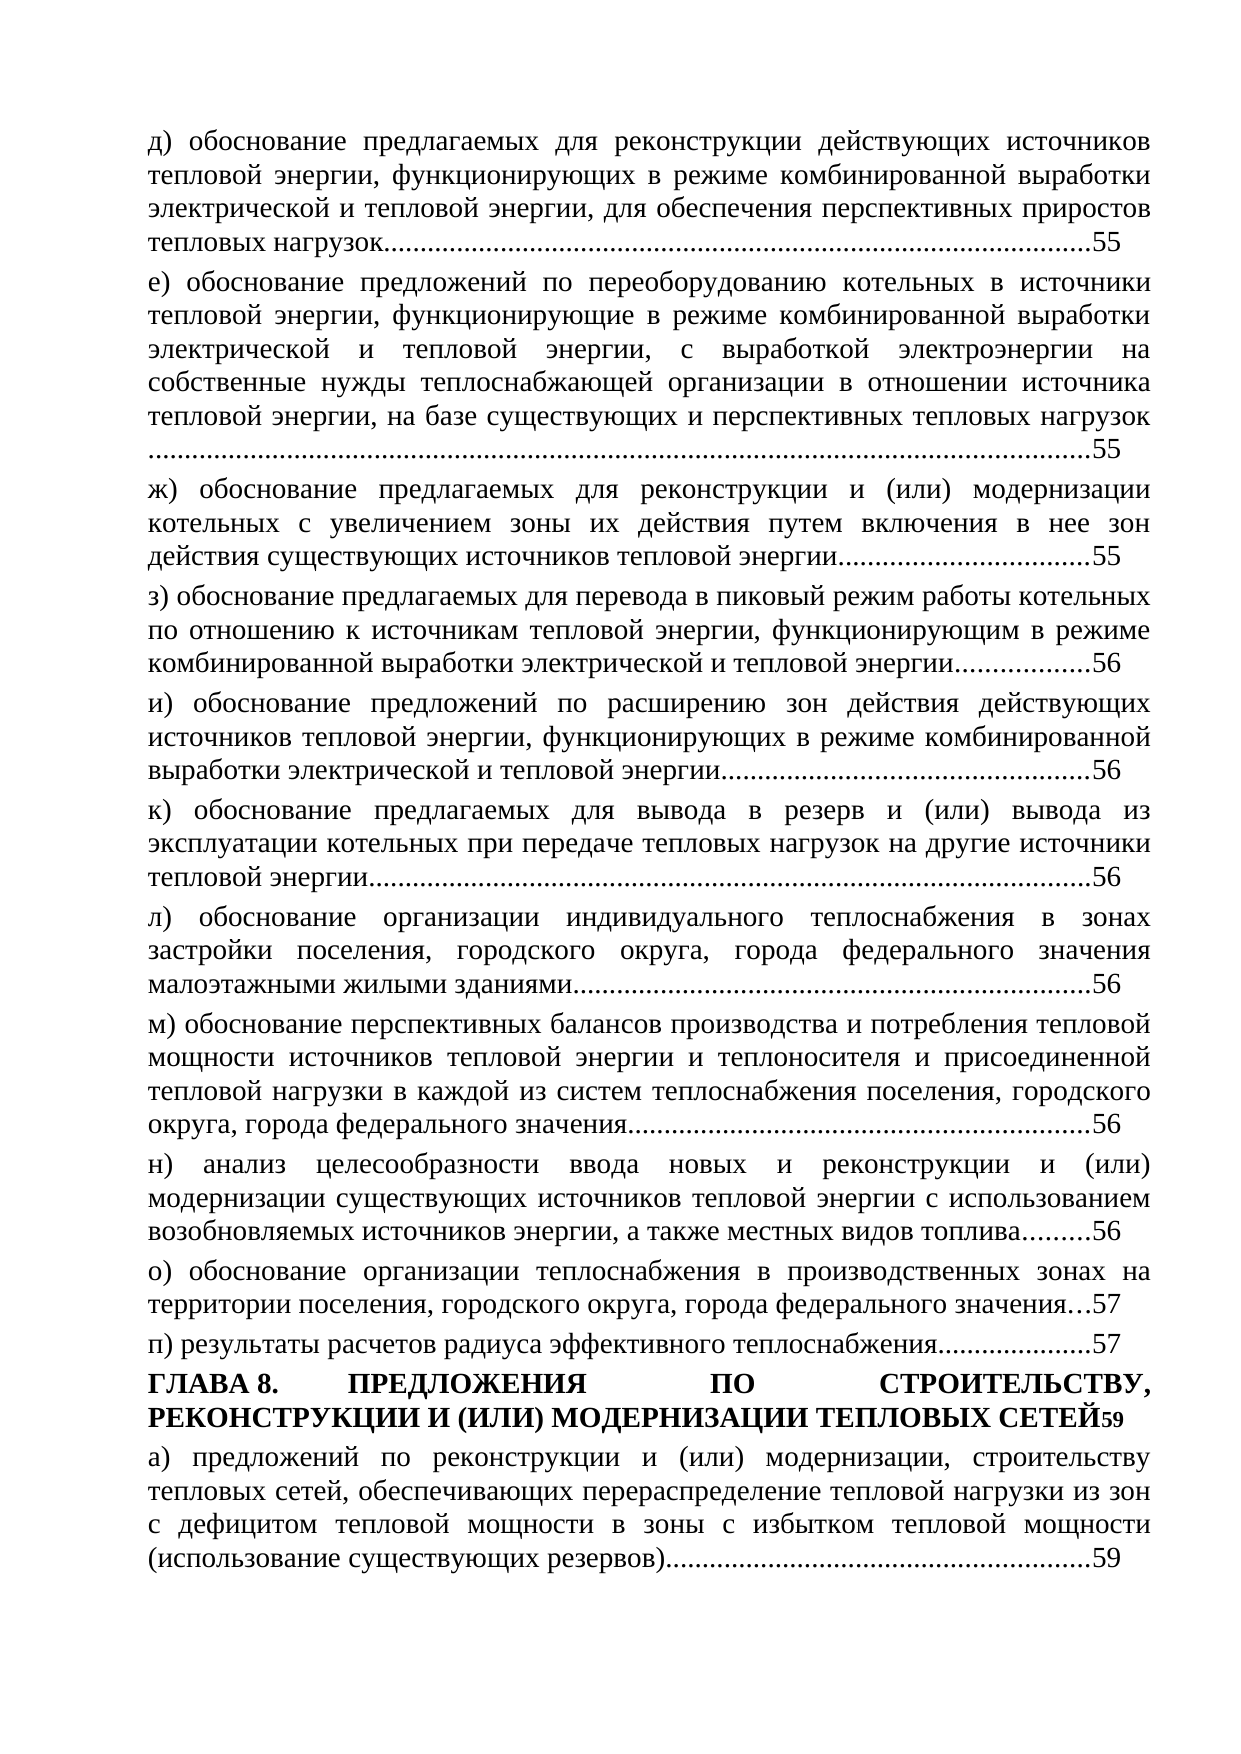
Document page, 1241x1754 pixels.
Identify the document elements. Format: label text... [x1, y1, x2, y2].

text д) обоснование предлагаемых для реконструкции действующих источников тепловой энергии, функционирующих в режиме комбинированной выработки электрической и тепловой энергии, для обеспечения перспективных приростов тепловых нагрузок 55 [148, 123, 1152, 258]
text з) обоснование предлагаемых для перевода в пиковый режим работы котельных по отношению к источникам тепловой энергии, функционирующим в режиме комбинированной выработки электрической и тепловой энергии 56 [148, 578, 1152, 679]
text е) обоснование предложений по переоборудованию котельных в источники тепловой энергии, функционирующие в режиме комбинированной выработки электрической и тепловой энергии, с выработкой электроэнергии на собственные нужды теплоснабжающей организации в отношении источника тепловой энергии, на базе существующих и перспективных тепловых нагрузок 55 [148, 264, 1152, 465]
text ж) обоснование предлагаемых для реконструкции и (или) модернизации котельных с увеличением зоны их действия путем включения в нее зон действия существующих источников тепловой энергии 55 [148, 471, 1152, 572]
text к) обоснование предлагаемых для вывода в резерв и (или) вывода из эксплуатации котельных при передаче тепловых нагрузок на другие источники тепловой энергии 56 [148, 792, 1152, 893]
text а) предложений по реконструкции и (или) модернизации, строительству тепловых сетей, обеспечивающих перераспределение тепловой нагрузки из зон с дефицитом тепловой мощности в зоны с избытком тепловой мощности (использование существующих резервов) 59 [148, 1439, 1152, 1574]
text п) результаты расчетов радиуса эффективного теплоснабжения 57 [148, 1326, 1152, 1360]
text м) обоснование перспективных балансов производства и потребления тепловой мощности источников тепловой энергии и теплоносителя и присоединенной тепловой нагрузки в каждой из систем теплоснабжения поселения, городского округа, города федерального значения 56 [148, 1006, 1152, 1140]
text н) анализ целесообразности ввода новых и реконструкции и (или) модернизации существующих источников тепловой энергии с использованием возобновляемых источников энергии, а также местных видов топлива 56 [148, 1146, 1152, 1247]
text и) обоснование предложений по расширению зон действия действующих источников тепловой энергии, функционирующих в режиме комбинированной выработки электрической и тепловой энергии 56 [148, 685, 1152, 786]
text о) обоснование организации теплоснабжения в производственных зонах на территории поселения, городского округа, города федерального значения 57 [148, 1253, 1152, 1320]
text л) обоснование организации индивидуального теплоснабжения в зонах застройки поселения, городского округа, города федерального значения малоэтажными жилыми зданиями 56 [148, 899, 1152, 999]
text ГЛАВА 8. ПРЕДЛОЖЕНИЯ ПО СТРОИТЕЛЬСТВУ, РЕКОНСТРУКЦИИ И (ИЛИ) МОДЕРНИЗАЦИИ ТЕПЛОВЫХ СЕТЕЙ 59 [148, 1366, 1152, 1433]
